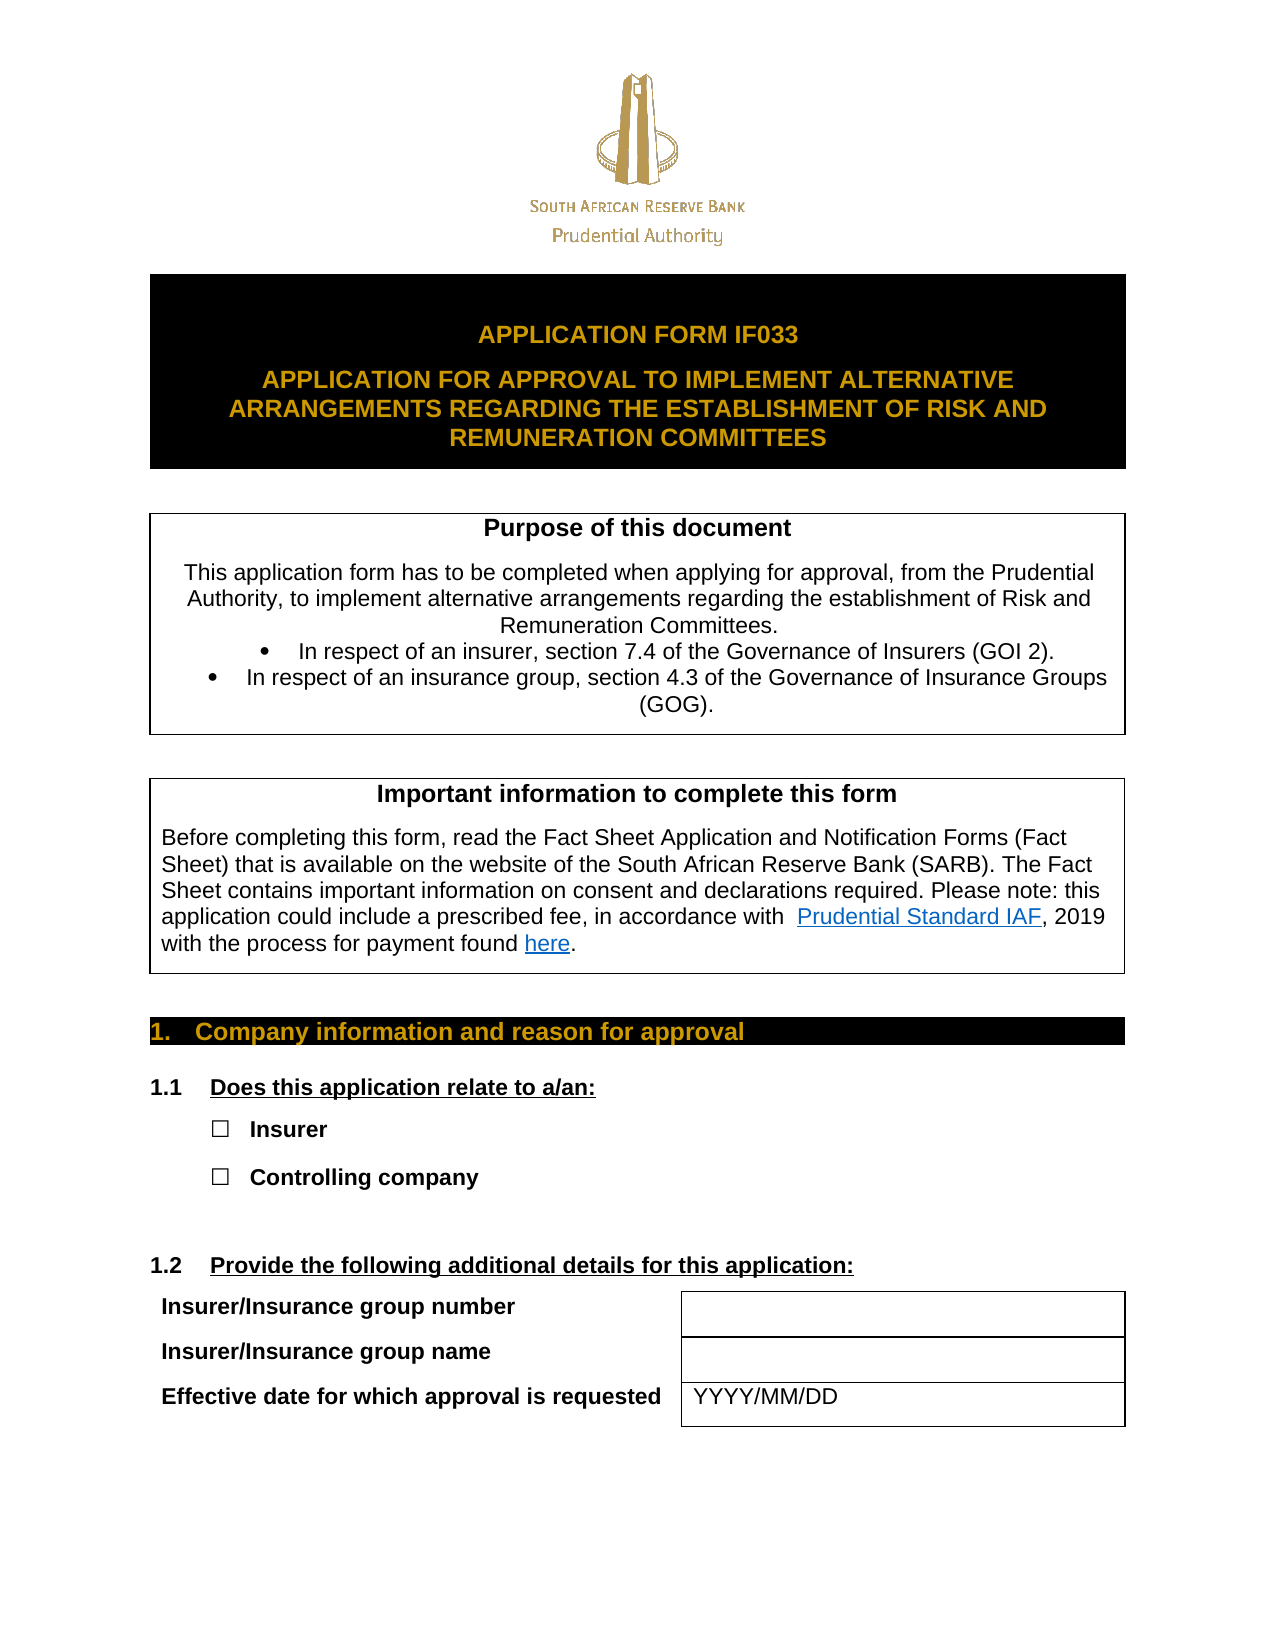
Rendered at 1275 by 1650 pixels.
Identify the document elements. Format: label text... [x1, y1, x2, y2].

table_header Important information to complete this form Before completing this form, read the Fact Sheet Application and Notification Forms (Fact Sheet) that is available on the website of the South African Reserve Bank (SARB). The Fact Sheet contains important information on consent and declarations required. Please note: this application could include a prescribed fee, in accordance with Prudential Standard IAF, 2019 with the process for payment found here. [151, 779, 1124, 973]
table_header [682, 1292, 1124, 1336]
table_cell [682, 1338, 1124, 1382]
text Insurer [210, 1113, 1125, 1144]
table_cell Effective date for which approval is requested [150, 1382, 681, 1426]
picture [530, 73, 745, 246]
subtitle Company information and reason for approval [150, 1017, 1125, 1045]
text Controlling company [210, 1161, 1125, 1192]
table_header Insurer/Insurance group number [150, 1291, 681, 1336]
table_cell Insurer/Insurance group name [150, 1336, 681, 1382]
subtitle Does this application relate to a/an: [150, 1074, 1125, 1101]
table_header Purpose of this document This application form has to be completed when applying for approval, from the Prudential Authority, to implement alternative arrangements regarding the establishment of Risk and Remuneration Committees. In respect of an insurer, section 7.4 of the Governance of Insurers (GOI 2). In respect of an insurance group, section 4.3 of the Governance of Insurance Groups (GOG). [151, 514, 1124, 734]
table_cell YYYY/MM/DD [682, 1383, 1124, 1426]
subtitle Provide the following additional details for this application: [150, 1252, 1125, 1278]
table_header APPLICATION FORM IF033 APPLICATION FOR APPROVAL TO IMPLEMENT ALTERNATIVE ARRANGEMENTS REGARDING THE ESTABLISHMENT OF RISK AND REMUNERATION COMMITTEES [151, 275, 1125, 468]
